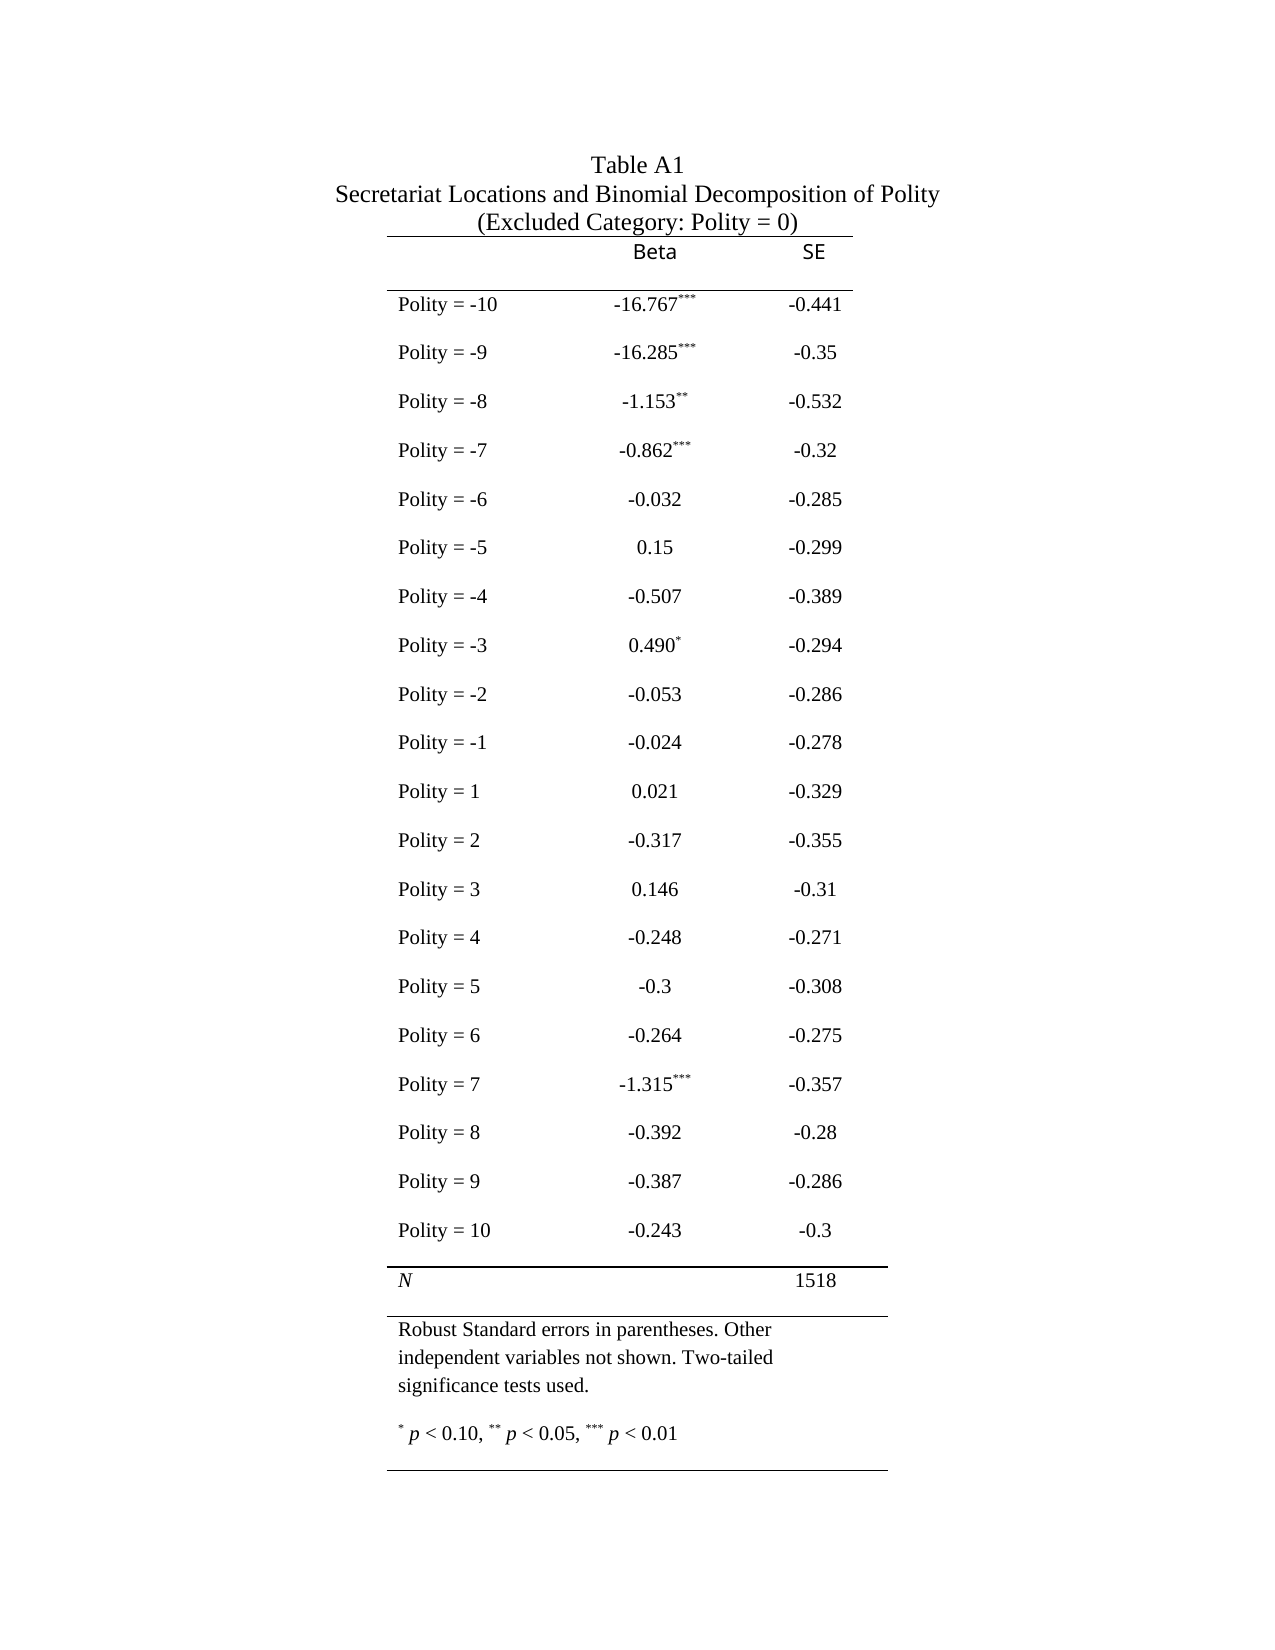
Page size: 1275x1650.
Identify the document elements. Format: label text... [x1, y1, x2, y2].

table_cell -0.35 [742, 340, 888, 389]
table_cell -0.392 [568, 1120, 742, 1169]
table_cell Polity = 8 [387, 1120, 567, 1169]
table_header Beta [568, 237, 742, 290]
table_cell Polity = -2 [387, 681, 567, 730]
table_cell 0.490* [568, 633, 742, 681]
table_cell -0.278 [742, 730, 888, 779]
text Secretariat Locations and Binomial Decomposition of Polity [150, 179, 1125, 207]
table_cell -0.024 [568, 730, 742, 779]
table_cell -0.3 [568, 974, 742, 1023]
table_cell -0.286 [742, 1169, 888, 1218]
table_cell * p < 0.10, ** p < 0.05, *** p < 0.01 [387, 1421, 888, 1470]
table_cell Polity = -10 [387, 291, 567, 340]
text (Excluded Category: Polity = 0) [150, 207, 1125, 236]
table_cell -0.441 [742, 290, 888, 340]
table_cell -0.299 [742, 535, 888, 584]
table_cell Polity = -1 [387, 730, 567, 779]
table_cell -0.248 [568, 925, 742, 974]
table_cell -16.285*** [568, 340, 742, 389]
table_header [387, 237, 567, 290]
table_cell Polity = -9 [387, 340, 567, 389]
table_cell Polity = 10 [387, 1218, 567, 1266]
table_cell Polity = -7 [387, 438, 567, 486]
table_cell 0.146 [568, 876, 742, 925]
table_cell -0.286 [742, 681, 888, 730]
table_cell -0.507 [568, 584, 742, 633]
table_cell -0.28 [742, 1120, 888, 1169]
text Table A1 [150, 150, 1125, 179]
table_cell -0.862*** [568, 438, 742, 486]
table_cell -0.275 [742, 1023, 888, 1071]
table_cell Polity = 1 [387, 779, 567, 828]
table_cell -0.32 [742, 438, 888, 486]
table_cell Robust Standard errors in parentheses. Other independent variables not shown. Two-tailed significance tests used. [387, 1317, 888, 1421]
table_header SE [742, 237, 853, 290]
table_cell 1518 [742, 1268, 888, 1316]
table_cell Polity = 4 [387, 925, 567, 974]
table_cell -0.308 [742, 974, 888, 1023]
table_cell -0.357 [742, 1071, 888, 1120]
table_cell [568, 1268, 742, 1316]
table_cell 0.021 [568, 779, 742, 828]
table_cell -0.389 [742, 584, 888, 633]
table_cell Polity = 3 [387, 876, 567, 925]
table_cell Polity = 5 [387, 974, 567, 1023]
table_cell -16.767*** [568, 291, 742, 340]
table_cell -0.032 [568, 486, 742, 535]
table_cell Polity = 9 [387, 1169, 567, 1218]
table_cell -0.294 [742, 633, 888, 681]
table_cell -0.271 [742, 925, 888, 974]
table_cell -0.329 [742, 779, 888, 828]
table_cell -1.153** [568, 389, 742, 438]
table_cell Polity = 2 [387, 828, 567, 876]
table_cell -0.3 [742, 1218, 888, 1266]
table_cell Polity = -4 [387, 584, 567, 633]
table_cell -0.387 [568, 1169, 742, 1218]
table_cell -0.243 [568, 1218, 742, 1266]
table_cell -0.285 [742, 486, 888, 535]
table_cell Polity = -8 [387, 389, 567, 438]
table_cell 0.15 [568, 535, 742, 584]
table_cell Polity = -5 [387, 535, 567, 584]
table_cell -0.532 [742, 389, 888, 438]
table_cell Polity = 6 [387, 1023, 567, 1071]
table_cell Polity = -6 [387, 486, 567, 535]
table_cell -0.317 [568, 828, 742, 876]
table_cell -0.355 [742, 828, 888, 876]
table_cell Polity = 7 [387, 1071, 567, 1120]
table_cell -0.31 [742, 876, 888, 925]
table_cell N [387, 1268, 567, 1316]
table_cell Polity = -3 [387, 633, 567, 681]
table_cell -1.315*** [568, 1071, 742, 1120]
table_cell -0.053 [568, 681, 742, 730]
table_cell -0.264 [568, 1023, 742, 1071]
